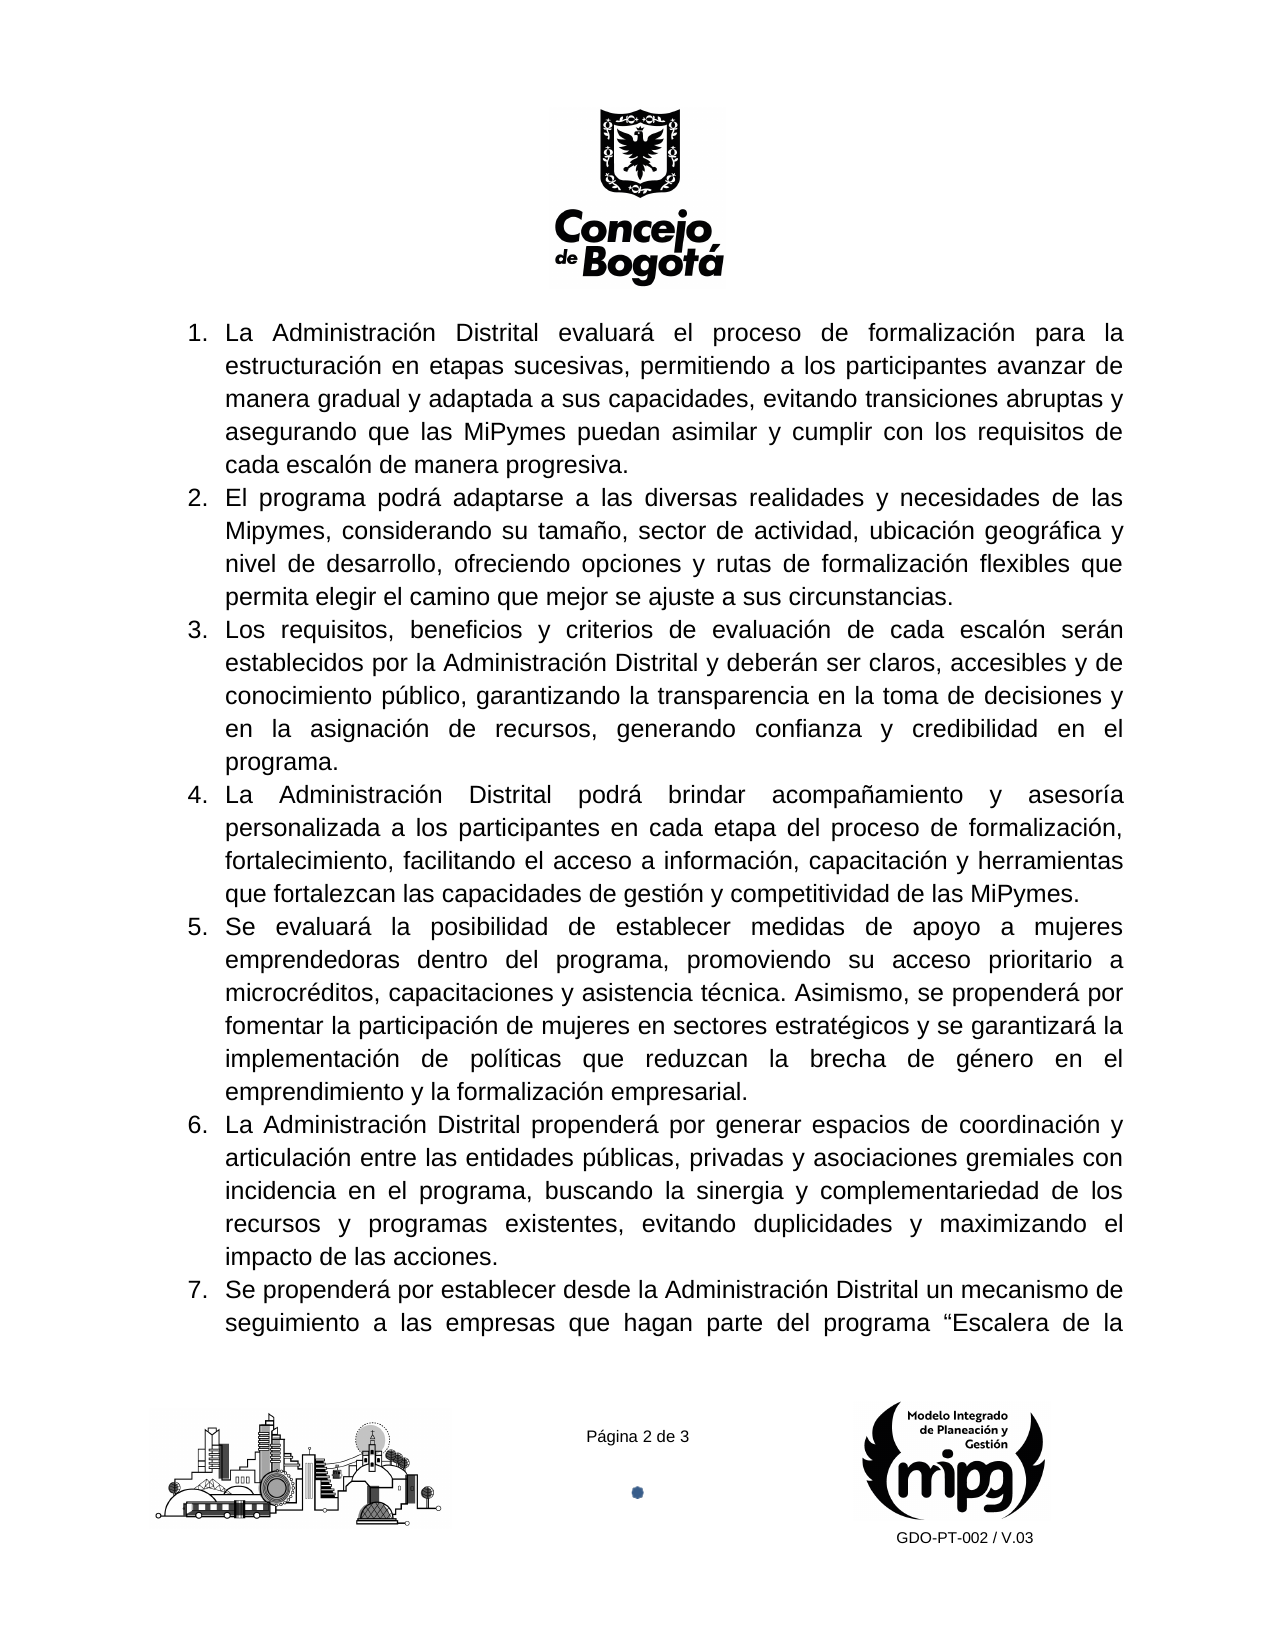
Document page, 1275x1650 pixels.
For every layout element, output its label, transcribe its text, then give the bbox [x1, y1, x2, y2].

list Los requisitos, beneficios y criterios de evaluación de cada escalón serán establecidos por la Administración Distrital y deberán ser claros, accesibles y de conocimiento público, garantizando la transparencia en la toma de decisiones y en la asignación de recursos, generando confianza y credibilidad en el programa. [187, 615, 1125, 776]
list El programa podrá adaptarse a las diversas realidades y necesidades de las Mipymes, considerando su tamaño, sector de actividad, ubicación geográfica y nivel de desarrollo, ofreciendo opciones y rutas de formalización flexibles que permita elegir el camino que mejor se ajuste a sus circunstancias. [187, 483, 1125, 611]
list Se evaluará la posibilidad de establecer medidas de apoyo a mujeres emprendedoras dentro del programa, promoviendo su acceso prioritario a microcréditos, capacitaciones y asistencia técnica. Asimismo, se propenderá por fomentar la participación de mujeres en sectores estratégicos y se garantizará la implementación de políticas que reduzcan la brecha de género en el emprendimiento y la formalización empresarial. [187, 912, 1125, 1106]
list La Administración Distrital podrá brindar acompañamiento y asesoría personalizada a los participantes en cada etapa del proceso de formalización, fortalecimiento, facilitando el acceso a información, capacitación y herramientas que fortalezcan las capacidades de gestión y competitividad de las MiPymes. [187, 780, 1125, 908]
picture [548, 107, 727, 289]
picture [631, 1486, 644, 1499]
list La Administración Distrital evaluará el proceso de formalización para la estructuración en etapas sucesivas, permitiendo a los participantes avanzar de manera gradual y adaptada a sus capacidades, evitando transiciones abruptas y asegurando que las MiPymes puedan asimilar y cumplir con los requisitos de cada escalón de manera progresiva. [187, 318, 1125, 479]
picture [853, 1401, 1052, 1521]
list La Administración Distrital propenderá por generar espacios de coordinación y articulación entre las entidades públicas, privadas y asociaciones gremiales con incidencia en el programa, buscando la sinergia y complementariedad de los recursos y programas existentes, evitando duplicidades y maximizando el impacto de las acciones. [187, 1110, 1125, 1271]
